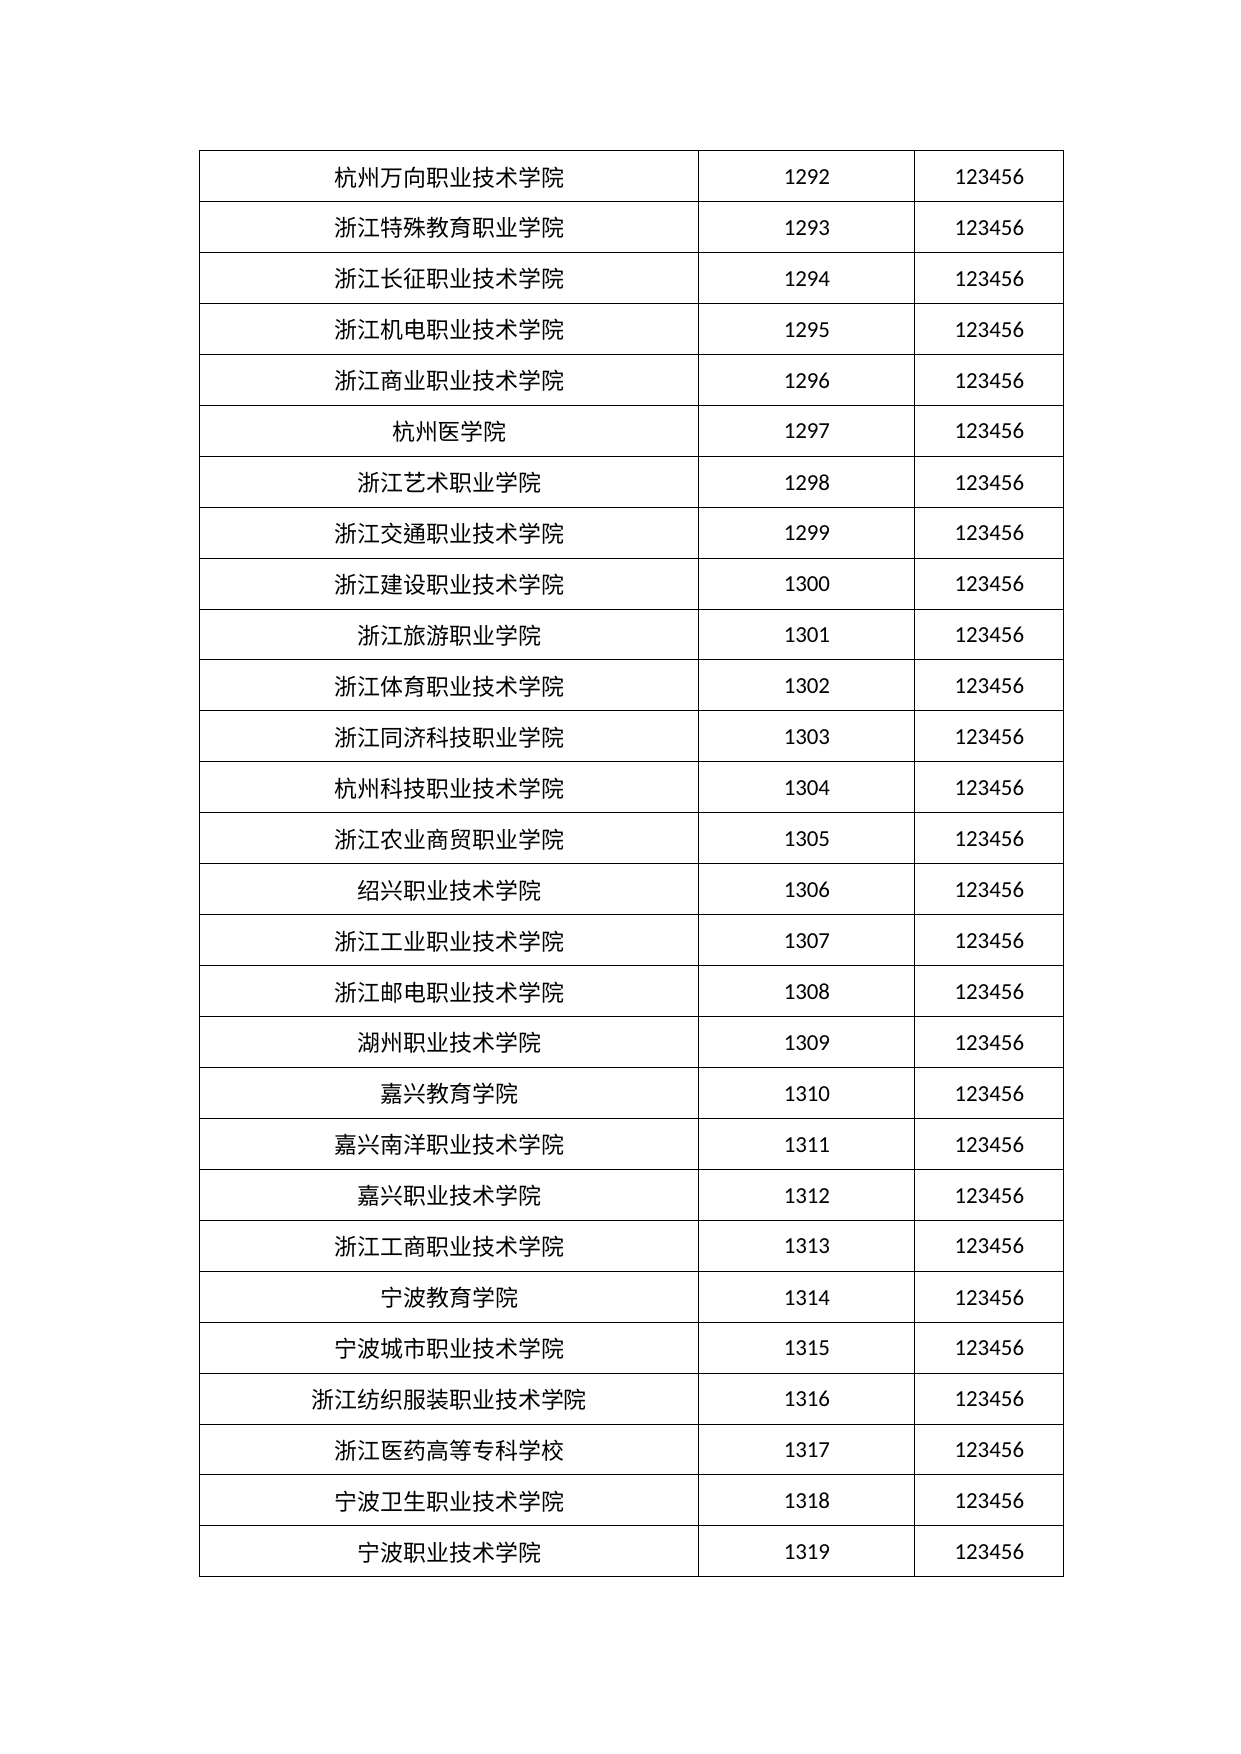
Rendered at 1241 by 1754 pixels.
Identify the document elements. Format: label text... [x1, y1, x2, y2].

table_cell 1314 [699, 1272, 914, 1322]
table_cell 123456 [915, 711, 1063, 761]
table_cell 浙江交通职业技术学院 [200, 508, 698, 557]
table_cell 浙江邮电职业技术学院 [200, 966, 698, 1016]
table_cell 杭州科技职业技术学院 [200, 762, 698, 812]
table_cell 123456 [915, 1068, 1063, 1118]
table_cell 123456 [915, 762, 1063, 812]
table_cell 123456 [915, 1170, 1063, 1220]
table_cell 123456 [915, 1119, 1063, 1169]
table_cell 123456 [915, 253, 1063, 303]
table_cell 1305 [699, 813, 914, 863]
table_cell 1293 [699, 202, 914, 252]
table_cell 嘉兴教育学院 [200, 1068, 698, 1118]
table_cell 湖州职业技术学院 [200, 1017, 698, 1067]
table_cell 123456 [915, 559, 1063, 608]
table_cell 1300 [699, 559, 914, 608]
table_cell 123456 [915, 660, 1063, 710]
table_cell 1312 [699, 1170, 914, 1220]
table_cell 123456 [915, 202, 1063, 252]
table_cell 浙江体育职业技术学院 [200, 660, 698, 710]
table_cell 1292 [699, 151, 914, 201]
table_cell 1304 [699, 762, 914, 812]
table_cell 1315 [699, 1323, 914, 1372]
table_cell 杭州万向职业技术学院 [200, 151, 698, 201]
table_cell 123456 [915, 915, 1063, 965]
table_cell 123456 [915, 1425, 1063, 1474]
table_cell 浙江艺术职业学院 [200, 457, 698, 507]
table_cell 123456 [915, 457, 1063, 507]
table_cell 浙江工商职业技术学院 [200, 1221, 698, 1271]
table_cell 嘉兴南洋职业技术学院 [200, 1119, 698, 1169]
table_cell 123456 [915, 966, 1063, 1016]
table_cell 1311 [699, 1119, 914, 1169]
table_cell 浙江长征职业技术学院 [200, 253, 698, 303]
table_cell 123456 [915, 1475, 1063, 1525]
table_cell 1294 [699, 253, 914, 303]
table_cell 123456 [915, 1221, 1063, 1271]
table_cell 1295 [699, 304, 914, 354]
table_cell 123456 [915, 304, 1063, 354]
table_cell 1298 [699, 457, 914, 507]
table_cell 浙江建设职业技术学院 [200, 559, 698, 608]
table_cell 1301 [699, 610, 914, 659]
table_cell 宁波卫生职业技术学院 [200, 1475, 698, 1525]
table_cell 1317 [699, 1425, 914, 1474]
table_cell 1308 [699, 966, 914, 1016]
table_cell 1306 [699, 864, 914, 914]
table_cell 浙江旅游职业学院 [200, 610, 698, 659]
table_cell 123456 [915, 355, 1063, 405]
table_cell 1303 [699, 711, 914, 761]
table_cell 浙江机电职业技术学院 [200, 304, 698, 354]
table_cell 浙江同济科技职业学院 [200, 711, 698, 761]
table_cell 123456 [915, 1374, 1063, 1423]
table_cell 123456 [915, 406, 1063, 456]
table_cell 绍兴职业技术学院 [200, 864, 698, 914]
table_cell 1309 [699, 1017, 914, 1067]
table_cell 宁波城市职业技术学院 [200, 1323, 698, 1372]
table_cell 1302 [699, 660, 914, 710]
table_cell 杭州医学院 [200, 406, 698, 456]
table_cell 1299 [699, 508, 914, 557]
table_cell 浙江农业商贸职业学院 [200, 813, 698, 863]
table_cell 123456 [915, 151, 1063, 201]
table_cell 123456 [915, 1323, 1063, 1372]
table_cell 嘉兴职业技术学院 [200, 1170, 698, 1220]
table_cell 1318 [699, 1475, 914, 1525]
table_cell 浙江商业职业技术学院 [200, 355, 698, 405]
table_cell 1310 [699, 1068, 914, 1118]
table_cell 浙江特殊教育职业学院 [200, 202, 698, 252]
table_cell 1313 [699, 1221, 914, 1271]
table_cell 1296 [699, 355, 914, 405]
table_cell 宁波教育学院 [200, 1272, 698, 1322]
table_cell 123456 [915, 1272, 1063, 1322]
table_cell 1297 [699, 406, 914, 456]
table_cell 宁波职业技术学院 [200, 1526, 698, 1576]
table_cell 1307 [699, 915, 914, 965]
table_cell 1319 [699, 1526, 914, 1576]
table_cell 123456 [915, 813, 1063, 863]
table_cell 123456 [915, 508, 1063, 557]
table_cell 浙江医药高等专科学校 [200, 1425, 698, 1474]
table_cell 浙江纺织服装职业技术学院 [200, 1374, 698, 1423]
table_cell 123456 [915, 1017, 1063, 1067]
table_cell 123456 [915, 1526, 1063, 1576]
table_cell 浙江工业职业技术学院 [200, 915, 698, 965]
table_cell 123456 [915, 864, 1063, 914]
table_cell 123456 [915, 610, 1063, 659]
table_cell 1316 [699, 1374, 914, 1423]
